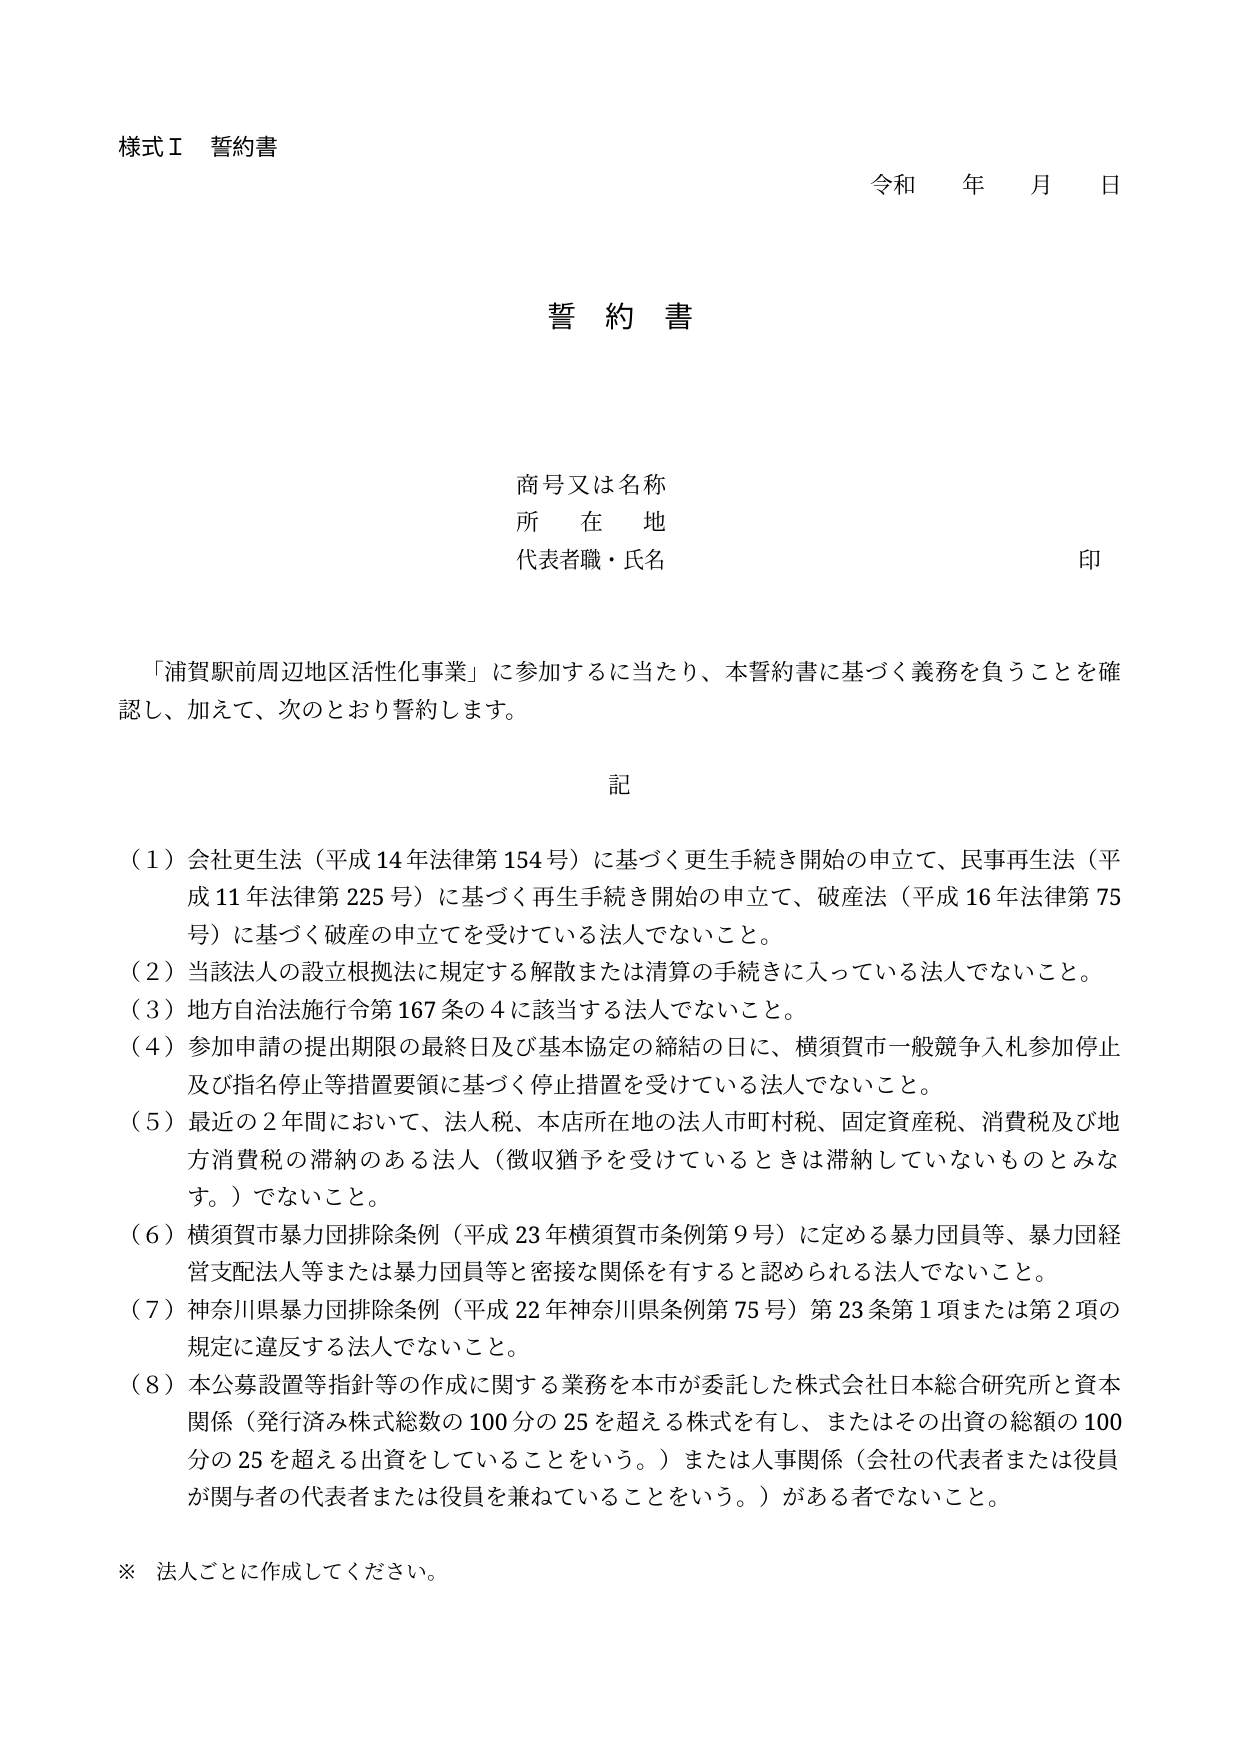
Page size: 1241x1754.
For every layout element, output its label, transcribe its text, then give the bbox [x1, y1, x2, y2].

text 誓 約 書 [118, 277, 1122, 352]
text （１）会社更生法（平成14年法律第154号）に基づく更生手続き開始の申立て、民事再生法（平成11年法律第225号）に基づく再生手続き開始の申立て、破産法（平成16年法律第75号）に基づく破産の申立てを受けている法人でないこと。 [118, 839, 1122, 952]
text （２）当該法人の設立根拠法に規定する解散または清算の手続きに入っている法人でないこと。 [118, 952, 1122, 989]
subtitle 様式Ｉ 誓約書 [118, 127, 1122, 164]
text 所在地 [517, 502, 1122, 539]
text 記 [118, 764, 1122, 802]
text 商号又は名称 [517, 464, 1122, 502]
text （８）本公募設置等指針等の作成に関する業務を本市が委託した株式会社日本総合研究所と資本関係（発行済み株式総数の100分の25を超える株式を有し、またはその出資の総額の100分の25を超える出資をしていることをいう。）または人事関係（会社の代表者または役員が関与者の代表者または役員を兼ねていることをいう。）がある者でないこと。 [118, 1364, 1122, 1514]
text 代表者職・氏名 印 [517, 539, 1122, 577]
text ※ 法人ごとに作成してください。 [118, 1552, 1122, 1589]
text （３）地方自治法施行令第167条の４に該当する法人でないこと。 [118, 989, 1122, 1027]
text （７）神奈川県暴力団排除条例（平成22年神奈川県条例第75号）第23条第１項または第２項の規定に違反する法人でないこと。 [118, 1289, 1122, 1364]
text （６）横須賀市暴力団排除条例（平成23年横須賀市条例第９号）に定める暴力団員等、暴力団経営支配法人等または暴力団員等と密接な関係を有すると認められる法人でないこと。 [118, 1214, 1122, 1289]
text 令和 年 月 日 [118, 164, 1122, 202]
text （４）参加申請の提出期限の最終日及び基本協定の締結の日に、横須賀市一般競争入札参加停止及び指名停止等措置要領に基づく停止措置を受けている法人でないこと。 [118, 1027, 1122, 1102]
text 「浦賀駅前周辺地区活性化事業」に参加するに当たり、本誓約書に基づく義務を負うことを確認し、加えて、次のとおり誓約します。 [118, 652, 1122, 727]
text （５）最近の２年間において、法人税、本店所在地の法人市町村税、固定資産税、消費税及び地方消費税の滞納のある法人（徴収猶予を受けているときは滞納していないものとみなす。）でないこと。 [118, 1102, 1122, 1214]
